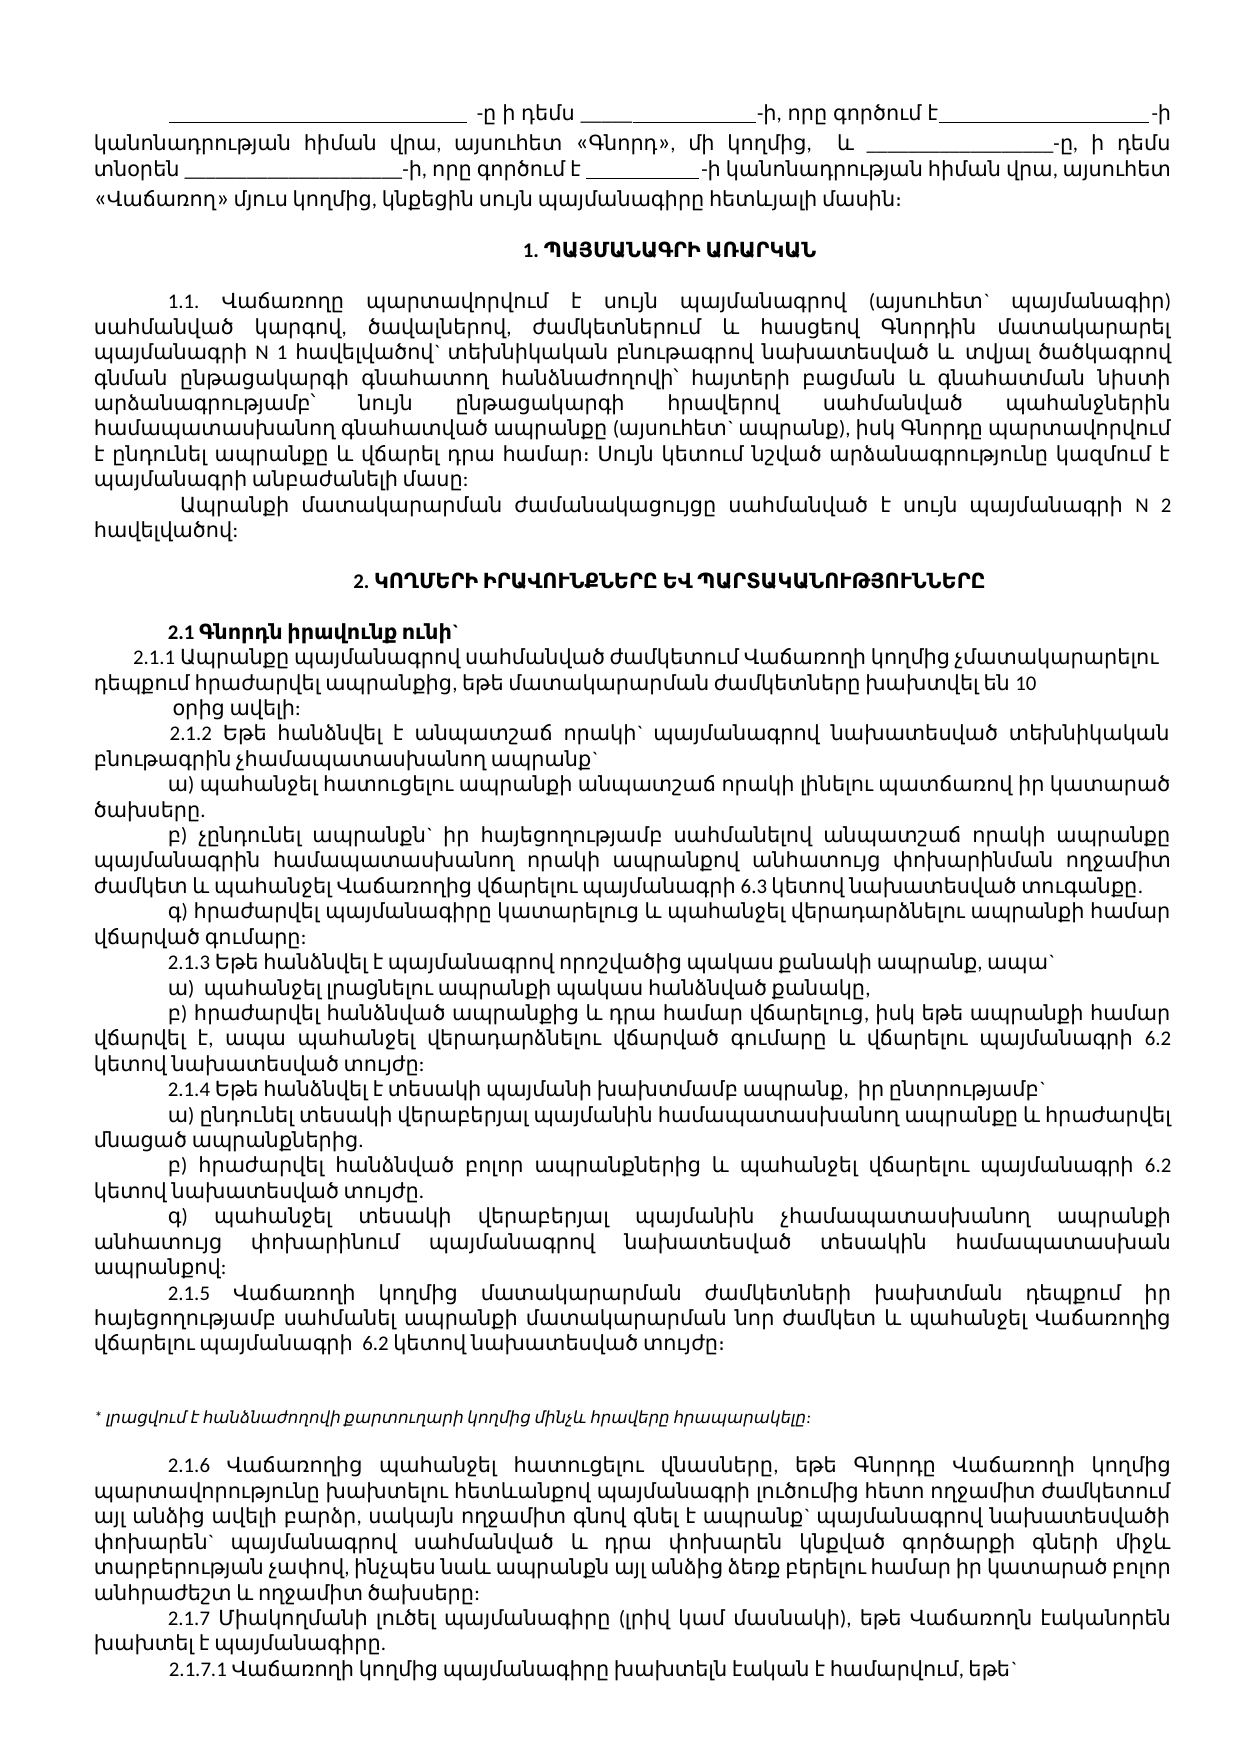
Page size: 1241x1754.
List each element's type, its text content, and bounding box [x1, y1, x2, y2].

text 2. ԿՈՂՄԵՐԻ ԻՐԱՎՈՒՆՔՆԵՐԸ ԵՎ ՊԱՐՏԱԿԱՆՈՒԹՅՈՒՆՆԵՐԸ [94, 568, 1171, 593]
text 2.1.1 Ապրանքը պայմանագրով սահմանված ժամկետում Վաճառողի կողմից չմատակարարելու դեպքում հրաժարվել ապրանքից, եթե մատակարարման ժամկետները խախտվել են 10 [94, 644, 1171, 695]
text 2.1.3 Եթե հանձնվել է պայմանագրով որոշվածից պակաս քանակի ապրանք, ապա` [94, 949, 1171, 975]
text 2.1.5 Վաճառողի կողմից մատակարարման ժամկետների խախտման դեպքում իր հայեցողությամբ սահմանել ապրանքի մատակարարման նոր ժամկետ և պահանջել Վաճառողից վճարելու պայմանագրի 6.2 կետով նախատեսված տույժը։ [94, 1280, 1171, 1356]
text բ) չընդունել ապրանքն` իր հայեցողությամբ սահմանելով անպատշաճ որակի ապրանքը պայմանագրին համապատասխանող որակի ապրանքով անհատույց փոխարինման ողջամիտ ժամկետ և պահանջել Վաճառողից վճարելու պայմանագրի 6.3 կետով նախատեսված տուգանքը. [94, 822, 1171, 898]
text 2.1.4 Եթե հանձնվել է տեսակի պայմանի խախտմամբ ապրանք, իր ընտրությամբ` [94, 1076, 1171, 1102]
text 2.1.2 Եթե հանձնվել է անպատշաճ որակի` պայմանագրով նախատեսված տեխնիկական բնութագրին չհամապատասխանող ապրանք` [94, 721, 1171, 771]
text 1. ՊԱՅՄԱՆԱԳՐԻ ԱՌԱՐԿԱՆ [94, 238, 1171, 263]
text օրից ավելի: [94, 695, 1171, 721]
text բ) հրաժարվել հանձնված բոլոր ապրանքներից և պահանջել վճարելու պայմանագրի 6.2 կետով նախատեսված տույժը. [94, 1153, 1171, 1203]
text 2.1 Գնորդն իրավունք ունի` [94, 619, 1171, 644]
text 2.1.7.1 Վաճառողի կողմից պայմանագիրը խախտելն էական է համարվում, եթե` [94, 1656, 1171, 1681]
text ա) պահանջել լրացնելու ապրանքի պակաս հանձնված քանակը, [94, 975, 1171, 1000]
text բ) հրաժարվել հանձնված ապրանքից և դրա համար վճարելուց, իսկ եթե ապրանքի համար վճարվել է, ապա պահանջել վերադարձնելու վճարված գումարը և վճարելու պայմանագրի 6.2 կետով նախատեսված տույժը: [94, 1000, 1171, 1076]
text ա) ընդունել տեսակի վերաբերյալ պայմանին համապատասխանող ապրանքը և հրաժարվել մնացած ապրանքներից. [94, 1102, 1171, 1153]
text գ) պահանջել տեսակի վերաբերյալ պայմանին չհամապատասխանող ապրանքի անհատույց փոխարինում պայմանագրով նախատեսված տեսակին համապատասխան ապրանքով: [94, 1203, 1171, 1280]
text Ապրանքի մատակարարման ժամանակացույցը սահմանված է սույն պայմանագրի N 2 հավելվածով: [94, 492, 1171, 543]
text գ) հրաժարվել պայմանագիրը կատարելուց և պահանջել վերադարձնելու ապրանքի համար վճարված գումարը: [94, 898, 1171, 949]
text 2.1.6 Վաճառողից պահանջել հատուցելու վնասները, եթե Գնորդը Վաճառողի կողմից պարտավորությունը խախտելու հետևանքով պայմանագրի լուծումից հետո ողջամիտ ժամկետում այլ անձից ավելի բարձր, սակայն ողջամիտ գնով գնել է ապրանք` պայմանագրով նախատեսվածի փոխարեն` պայմանագրով սահմանված և դրա փոխարեն կնքված գործարքի գների միջև տարբերության չափով, ինչպես նաև ապրանքն այլ անձից ձեռք բերելու համար իր կատարած բոլոր անհրաժեշտ և ողջամիտ ծախսերը: [94, 1453, 1171, 1605]
text ա) պահանջել հատուցելու ապրանքի անպատշաճ որակի լինելու պատճառով իր կատարած ծախսերը. [94, 771, 1171, 822]
text 1.1. Վաճառողը պարտավորվում է սույն պայմանագրով (այսուհետ` պայմանագիր) սահմանված կարգով, ծավալներով, ժամկետներում և հասցեով Գնորդին մատակարարել պայմանագրի N 1 հավելվածով` տեխնիկական բնութագրով նախատեսված և տվյալ ծածկագրով գնման ընթացակարգի գնահատող հանձնաժողովի՝ հայտերի բացման և գնահատման նիստի արձանագրությամբ՝ նույն ընթացակարգի հրավերով սահմանված պահանջներին համապատասխանող գնահատված ապրանքը (այսուհետ` ապրանք), իսկ Գնորդը պարտավորվում է ընդունել ապրանքը և վճարել դրա համար։ Սույն կետում նշված արձանագրությունը կազմում է պայմանագրի անբաժանելի մասը: [94, 288, 1171, 492]
text 2.1.7 Միակողմանի լուծել պայմանագիրը (լրիվ կամ մասնակի), եթե Վաճառողն էականորեն խախտել է պայմանագիրը. [94, 1605, 1171, 1656]
text -ը ի դեմս _____ -ի, որը գործում է -ի կանոնադրության հիման վրա, այսուհետ «Գնորդ», մի կողմից, և __________________-ը, ի դեմս տնօրեն _____________________-ի, որը գործում է -ի կանոնադրության հիման վրա, այսուհետ «Վաճառող» մյուս կողմից, կնքեցին սույն պայմանագիրը հետևյալի մասին։ [94, 100, 1171, 212]
text * լրացվում է հանձնաժողովի քարտուղարի կողմից մինչև հրավերը հրապարակելը: [94, 1407, 1171, 1427]
